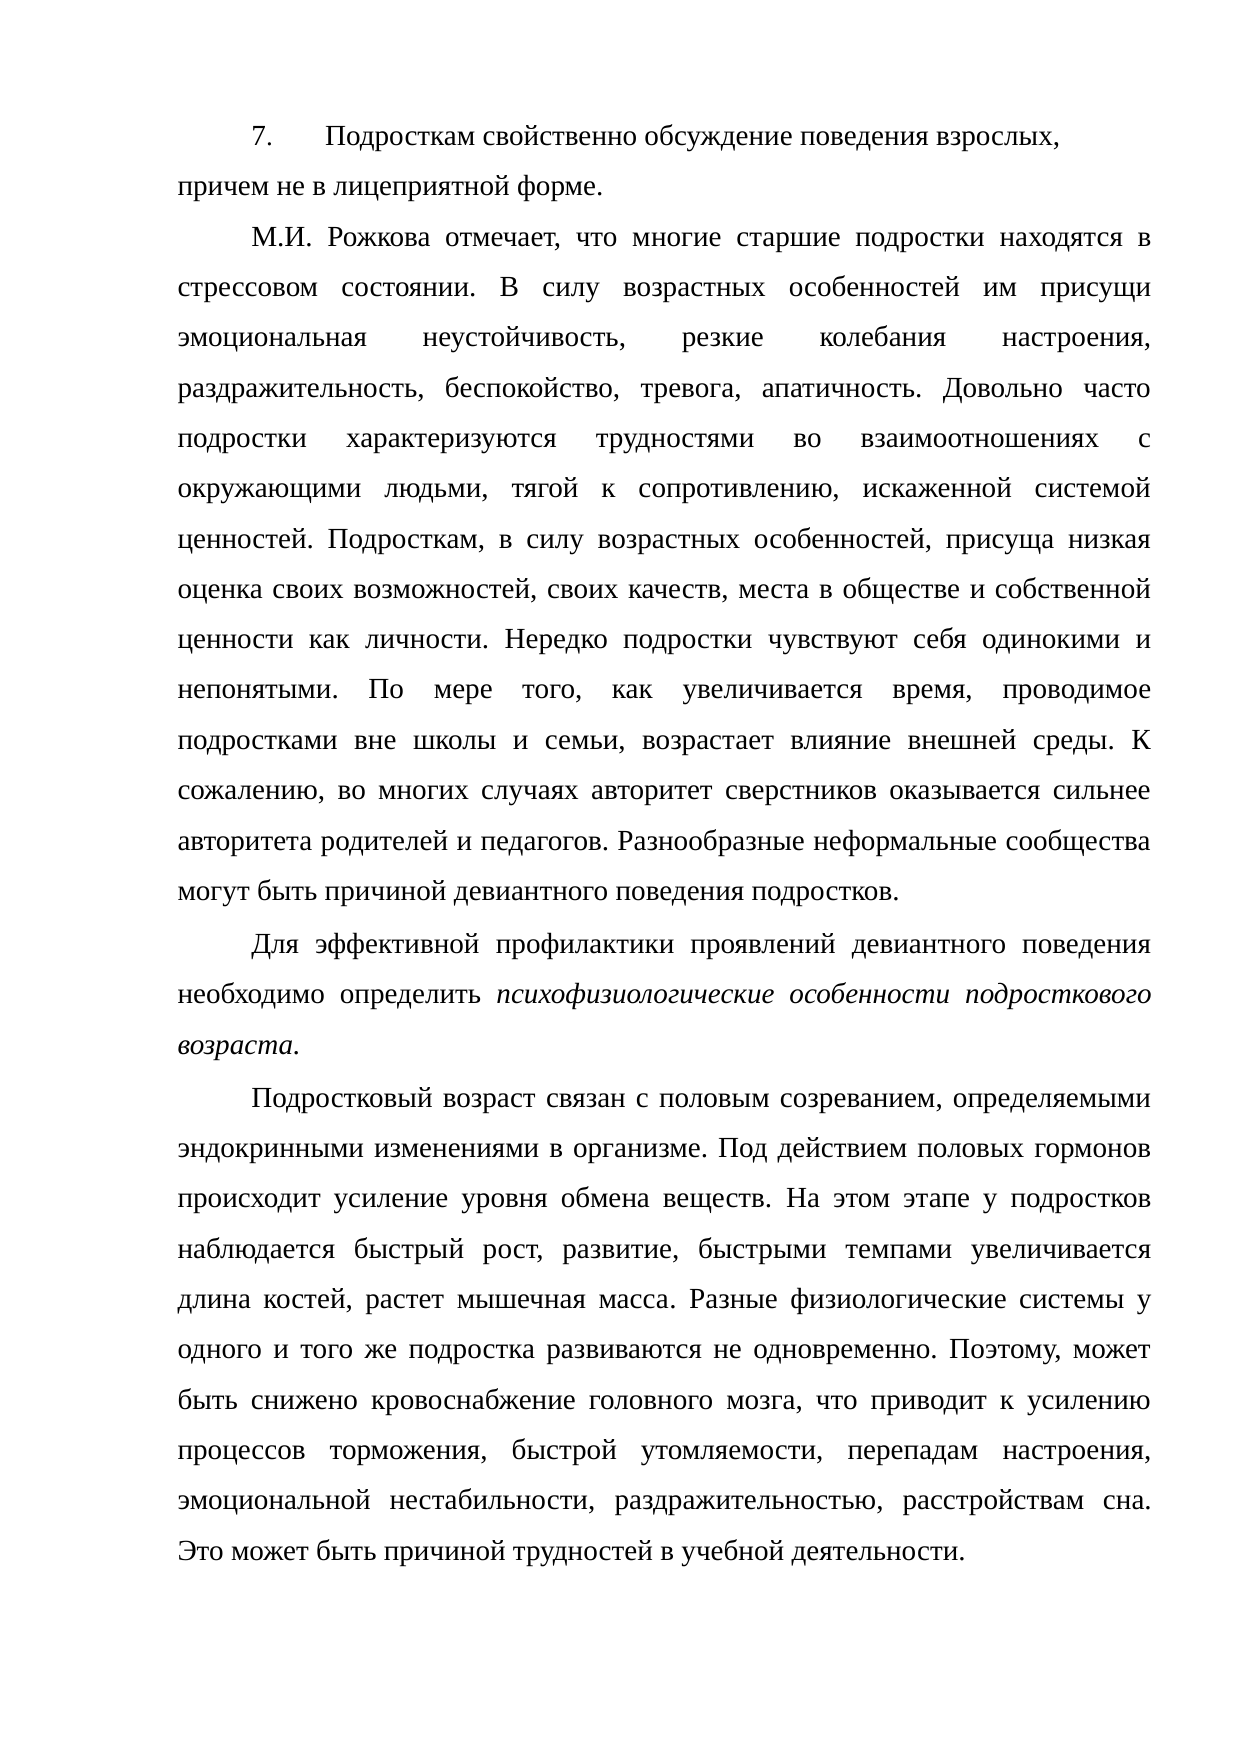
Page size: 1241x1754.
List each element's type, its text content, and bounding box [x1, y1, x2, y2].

text М.И. Рожкова отмечает, что многие старшие подростки находятся в стрессовом состоянии. В силу возрастных особенностей им присущи эмоциональная неустойчивость, резкие колебания настроения, раздражительность, беспокойство, тревога, апатичность. Довольно часто подростки характеризуются трудностями во взаимоотношениях с окружающими людьми, тягой к сопротивлению, искаженной системой ценностей. Подросткам, в силу возрастных особенностей, присуща низкая оценка своих возможностей, своих качеств, места в обществе и собственной ценности как личности. Нередко подростки чувствуют себя одинокими и непонятыми. По мере того, как увеличивается время, проводимое подростками вне школы и семьи, возрастает влияние внешней среды. К сожалению, во многих случаях авторитет сверстников оказывается сильнее авторитета родителей и педагогов. Разнообразные неформальные сообщества могут быть причиной девиантного поведения подростков. [177, 219, 1152, 906]
text Для эффективной профилактики проявлений девиантного поведения необходимо определить психофизиологические особенности подросткового возраста. [177, 926, 1152, 1060]
list Подросткам свойственно обсуждение поведения взрослых, причем не в лицеприятной форме. [177, 118, 1152, 202]
text Подростковый возраст связан с половым созреванием, определяемыми эндокринными изменениями в организме. Под действием половых гормонов происходит усиление уровня обмена веществ. На этом этапе у подростков наблюдается быстрый рост, развитие, быстрыми темпами увеличивается длина костей, растет мышечная масса. Разные физиологические системы у одного и того же подростка развиваются не одновременно. Поэтому, может быть снижено кровоснабжение головного мозга, что приводит к усилению процессов торможения, быстрой утомляемости, перепадам настроения, эмоциональной нестабильности, раздражительностью, расстройствам сна. Это может быть причиной трудностей в учебной деятельности. [177, 1080, 1152, 1566]
